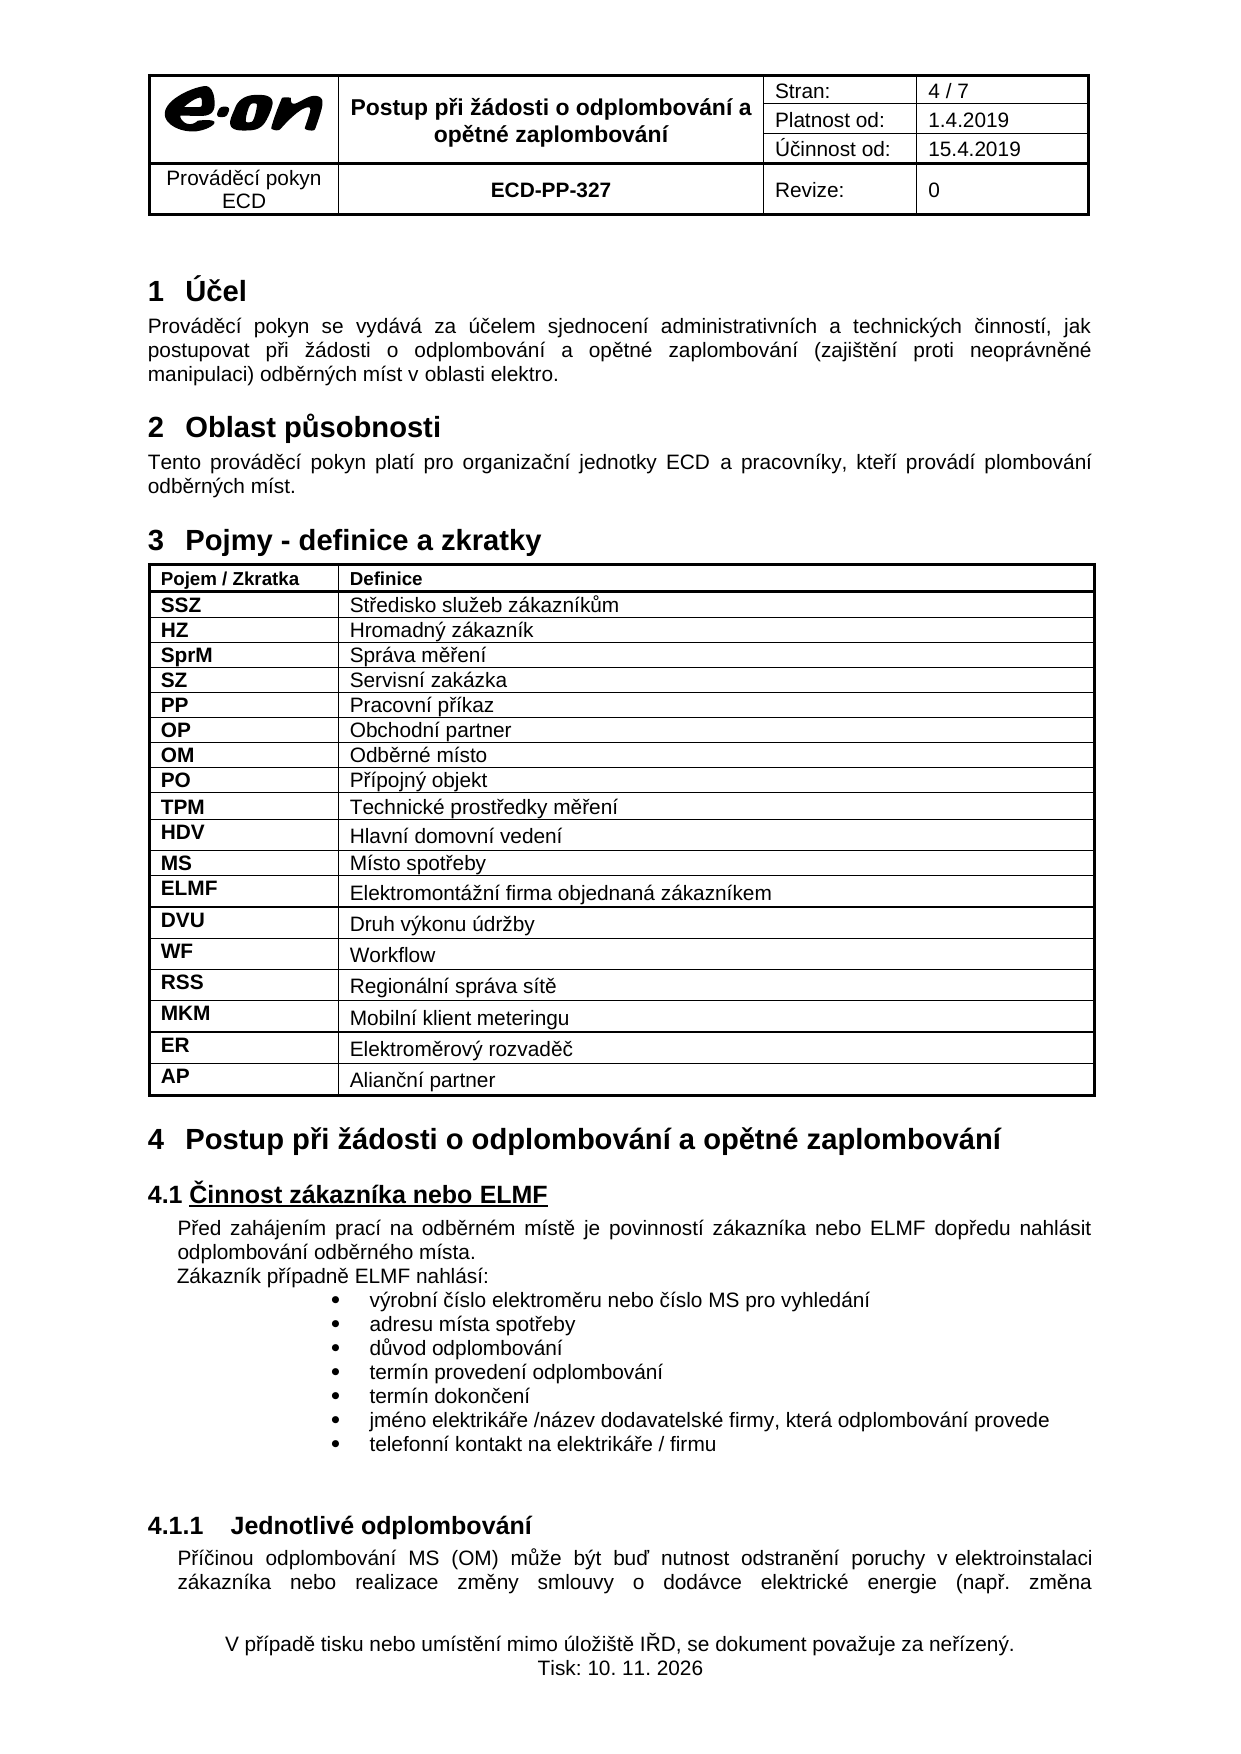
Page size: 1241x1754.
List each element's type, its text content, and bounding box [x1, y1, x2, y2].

table_cell OM [151, 743, 338, 767]
list termín dokončení [332, 1384, 1092, 1408]
subtitle Jednotlivé odplombování [148, 1511, 1092, 1540]
list důvod odplombování [332, 1336, 1092, 1359]
table_cell Odběrné místo [339, 743, 1093, 767]
table_cell PP [151, 693, 338, 717]
table_cell Středisko služeb zákazníkům [339, 593, 1093, 617]
table_cell Technické prostředky měření [339, 793, 1093, 819]
subtitle Oblast působnosti [148, 410, 1092, 444]
text Tento prováděcí pokyn platí pro organizační jednotky ECD a pracovníky, kteří provádí plombování odběrných míst. [148, 450, 1092, 498]
table_header Pojem / Zkratka [151, 566, 338, 590]
table_cell ER [151, 1033, 338, 1063]
subtitle Činnost zákazníka nebo ELMF [148, 1181, 1092, 1209]
text Zákazník případně ELMF nahlásí: [148, 1263, 1092, 1287]
table_cell PO [151, 768, 338, 792]
list adresu místa spotřeby [332, 1311, 1092, 1336]
table_cell Druh výkonu údržby [339, 908, 1093, 938]
table_cell Hromadný zákazník [339, 618, 1093, 642]
table_cell HDV [151, 820, 338, 850]
list termín provedení odplombování [332, 1359, 1092, 1384]
list telefonní kontakt na elektrikáře / firmu [332, 1432, 1092, 1456]
table_cell MS [151, 851, 338, 875]
subtitle Účel [148, 274, 1092, 307]
table_cell SprM [151, 643, 338, 667]
table_cell ELMF [151, 876, 338, 906]
table_cell Správa měření [339, 643, 1093, 667]
table_cell RSS [151, 970, 338, 1000]
text Před zahájením prací na odběrném místě je povinností zákazníka nebo ELMF dopředu nahlásit odplombování odběrného místa. [177, 1216, 1092, 1263]
table_cell SZ [151, 668, 338, 692]
subtitle Postup při žádosti o odplombování a opětné zaplombování [148, 1122, 1092, 1156]
list jméno elektrikáře /název dodavatelské firmy, která odplombování provede [332, 1408, 1092, 1432]
table_cell Regionální správa sítě [339, 970, 1093, 1000]
table_cell TPM [151, 793, 338, 819]
table_header Definice [339, 566, 1093, 590]
table_cell WF [151, 939, 338, 969]
list výrobní číslo elektroměru nebo číslo MS pro vyhledání [332, 1287, 1092, 1311]
table_cell Mobilní klient meteringu [339, 1001, 1093, 1031]
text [177, 1546, 1092, 1594]
table_cell Alianční partner [339, 1064, 1093, 1094]
table_cell Přípojný objekt [339, 768, 1093, 792]
table_cell AP [151, 1064, 338, 1094]
table_cell Hlavní domovní vedení [339, 820, 1093, 850]
text Prováděcí pokyn se vydává za účelem sjednocení administrativních a technických činností, jak postupovat při žádosti o odplombování a opětné zaplombování (zajištění proti neoprávněné manipulaci) odběrných míst v oblasti elektro. [148, 313, 1092, 385]
table_cell Workflow [339, 939, 1093, 969]
table_cell Servisní zakázka [339, 668, 1093, 692]
table_cell HZ [151, 618, 338, 642]
table_cell Elektromontážní firma objednaná zákazníkem [339, 876, 1093, 906]
table_cell Elektroměrový rozvaděč [339, 1033, 1093, 1063]
subtitle Pojmy - definice a zkratky [148, 523, 1092, 557]
table_cell MKM [151, 1001, 338, 1031]
table_cell SSZ [151, 593, 338, 617]
table_cell Místo spotřeby [339, 851, 1093, 875]
table_cell DVU [151, 908, 338, 938]
table_cell Pracovní příkaz [339, 693, 1093, 717]
table_cell Obchodní partner [339, 718, 1093, 742]
table_cell OP [151, 718, 338, 742]
